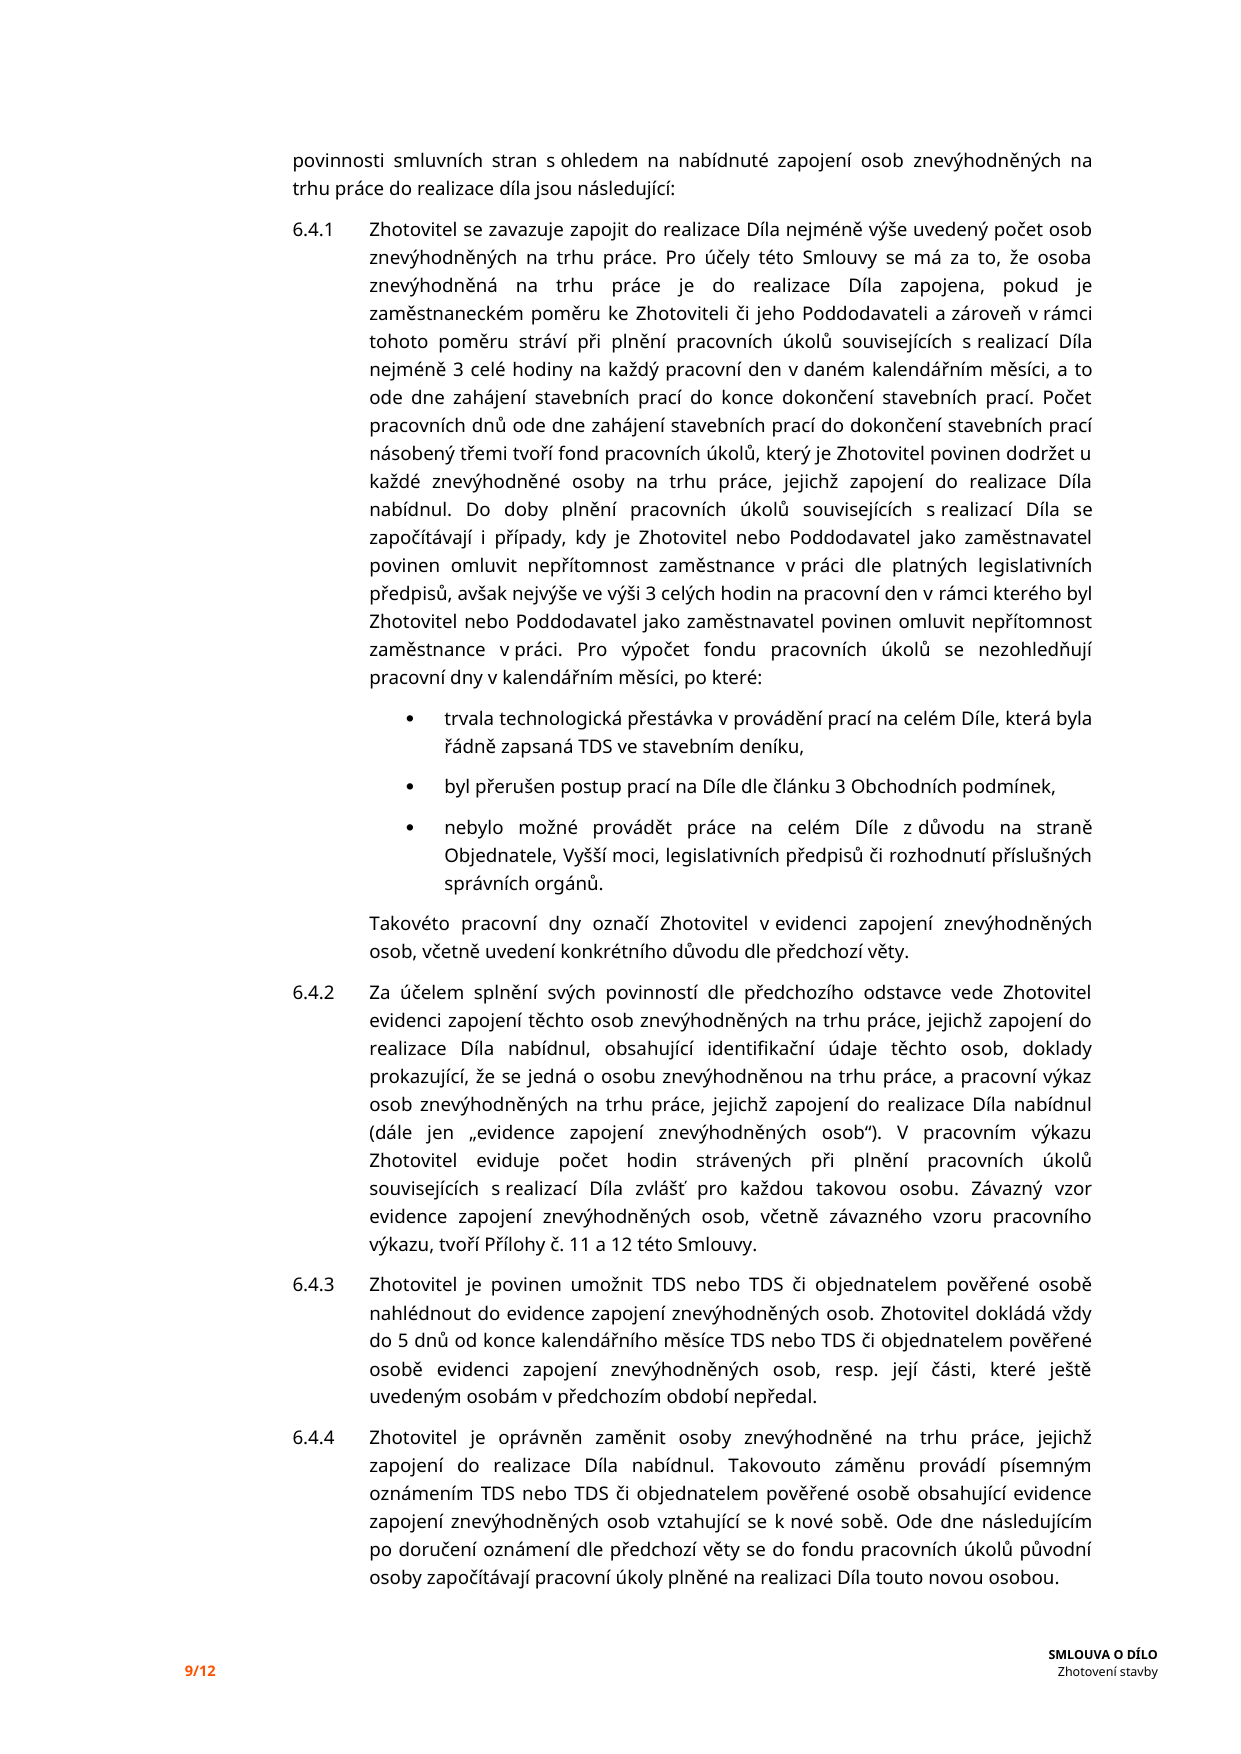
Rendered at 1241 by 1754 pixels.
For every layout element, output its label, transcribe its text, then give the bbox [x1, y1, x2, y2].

list nebylo možné provádět práce na celém Díle z důvodu na straně Objednatele, Vyšší moci, legislativních předpisů či rozhodnutí příslušných správních orgánů. [407, 814, 1093, 896]
list trvala technologická přestávka v provádění prací na celém Díle, která byla řádně zapsaná TDS ve stavebním deníku, [407, 705, 1093, 758]
list byl přerušen postup prací na Díle dle článku 3 Obchodních podmínek, [407, 773, 1093, 799]
text Za účelem splnění svých povinností dle předchozího odstavce vede Zhotovitel evidenci zapojení těchto osob znevýhodněných na trhu práce, jejichž zapojení do realizace Díla nabídnul, obsahující identifikační údaje těchto osob, doklady prokazující, že se jedná o osobu znevýhodněnou na trhu práce, a pracovní výkaz osob znevýhodněných na trhu práce, jejichž zapojení do realizace Díla nabídnul (dále jen „evidence zapojení znevýhodněných osob“). V pracovním výkazu Zhotovitel eviduje počet hodin strávených při plnění pracovních úkolů souvisejících s realizací Díla zvlášť pro každou takovou osobu. Závazný vzor evidence zapojení znevýhodněných osob, včetně závazného vzoru pracovního výkazu, tvoří Přílohy č. 11 a 12 této Smlouvy. [292, 979, 1093, 1257]
text Zhotovitel je povinen umožnit TDS nebo TDS či objednatelem pověřené osobě nahlédnout do evidence zapojení znevýhodněných osob. Zhotovitel dokládá vždy do 5 dnů od konce kalendářního měsíce TDS nebo TDS či objednatelem pověřené osobě evidenci zapojení znevýhodněných osob, resp. její části, které ještě uvedeným osobám v předchozím období nepředal. [292, 1272, 1093, 1409]
list Zhotovitel se zavazuje zapojit do realizace Díla nejméně výše uvedený počet osob znevýhodněných na trhu práce. Pro účely této Smlouvy se má za to, že osoba znevýhodněná na trhu práce je do realizace Díla zapojena, pokud je zaměstnaneckém poměru ke Zhotoviteli či jeho Poddodavateli a zároveň v rámci tohoto poměru stráví při plnění pracovních úkolů souvisejících s realizací Díla nejméně 3 celé hodiny na každý pracovní den v daném kalendářním měsíci, a to ode dne zahájení stavebních prací do konce dokončení stavebních prací. Počet pracovních dnů ode dne zahájení stavebních prací do dokončení stavebních prací násobený třemi tvoří fond pracovních úkolů, který je Zhotovitel povinen dodržet u každé znevýhodněné osoby na trhu práce, jejichž zapojení do realizace Díla nabídnul. Do doby plnění pracovních úkolů souvisejících s realizací Díla se započítávají i případy, kdy je Zhotovitel nebo Poddodavatel jako zaměstnavatel povinen omluvit nepřítomnost zaměstnance v práci dle platných legislativních předpisů, avšak nejvýše ve výši 3 celých hodin na pracovní den v rámci kterého byl Zhotovitel nebo Poddodavatel jako zaměstnavatel povinen omluvit nepřítomnost zaměstnance v práci. Pro výpočet fondu pracovních úkolů se nezohledňují pracovní dny v kalendářním měsíci, po které: [292, 216, 1093, 690]
list Takovéto pracovní dny označí Zhotovitel v evidenci zapojení znevýhodněných osob, včetně uvedení konkrétního důvodu dle předchozí věty. [369, 911, 1093, 964]
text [216, 147, 1093, 201]
text Zhotovitel je oprávněn zaměnit osoby znevýhodněné na trhu práce, jejichž zapojení do realizace Díla nabídnul. Takovouto záměnu provádí písemným oznámením TDS nebo TDS či objednatelem pověřené osobě obsahující evidence zapojení znevýhodněných osob vztahující se k nové sobě. Ode dne následujícím po doručení oznámení dle předchozí věty se do fondu pracovních úkolů původní osoby započítávají pracovní úkoly plněné na realizaci Díla touto novou osobou. [292, 1424, 1093, 1590]
